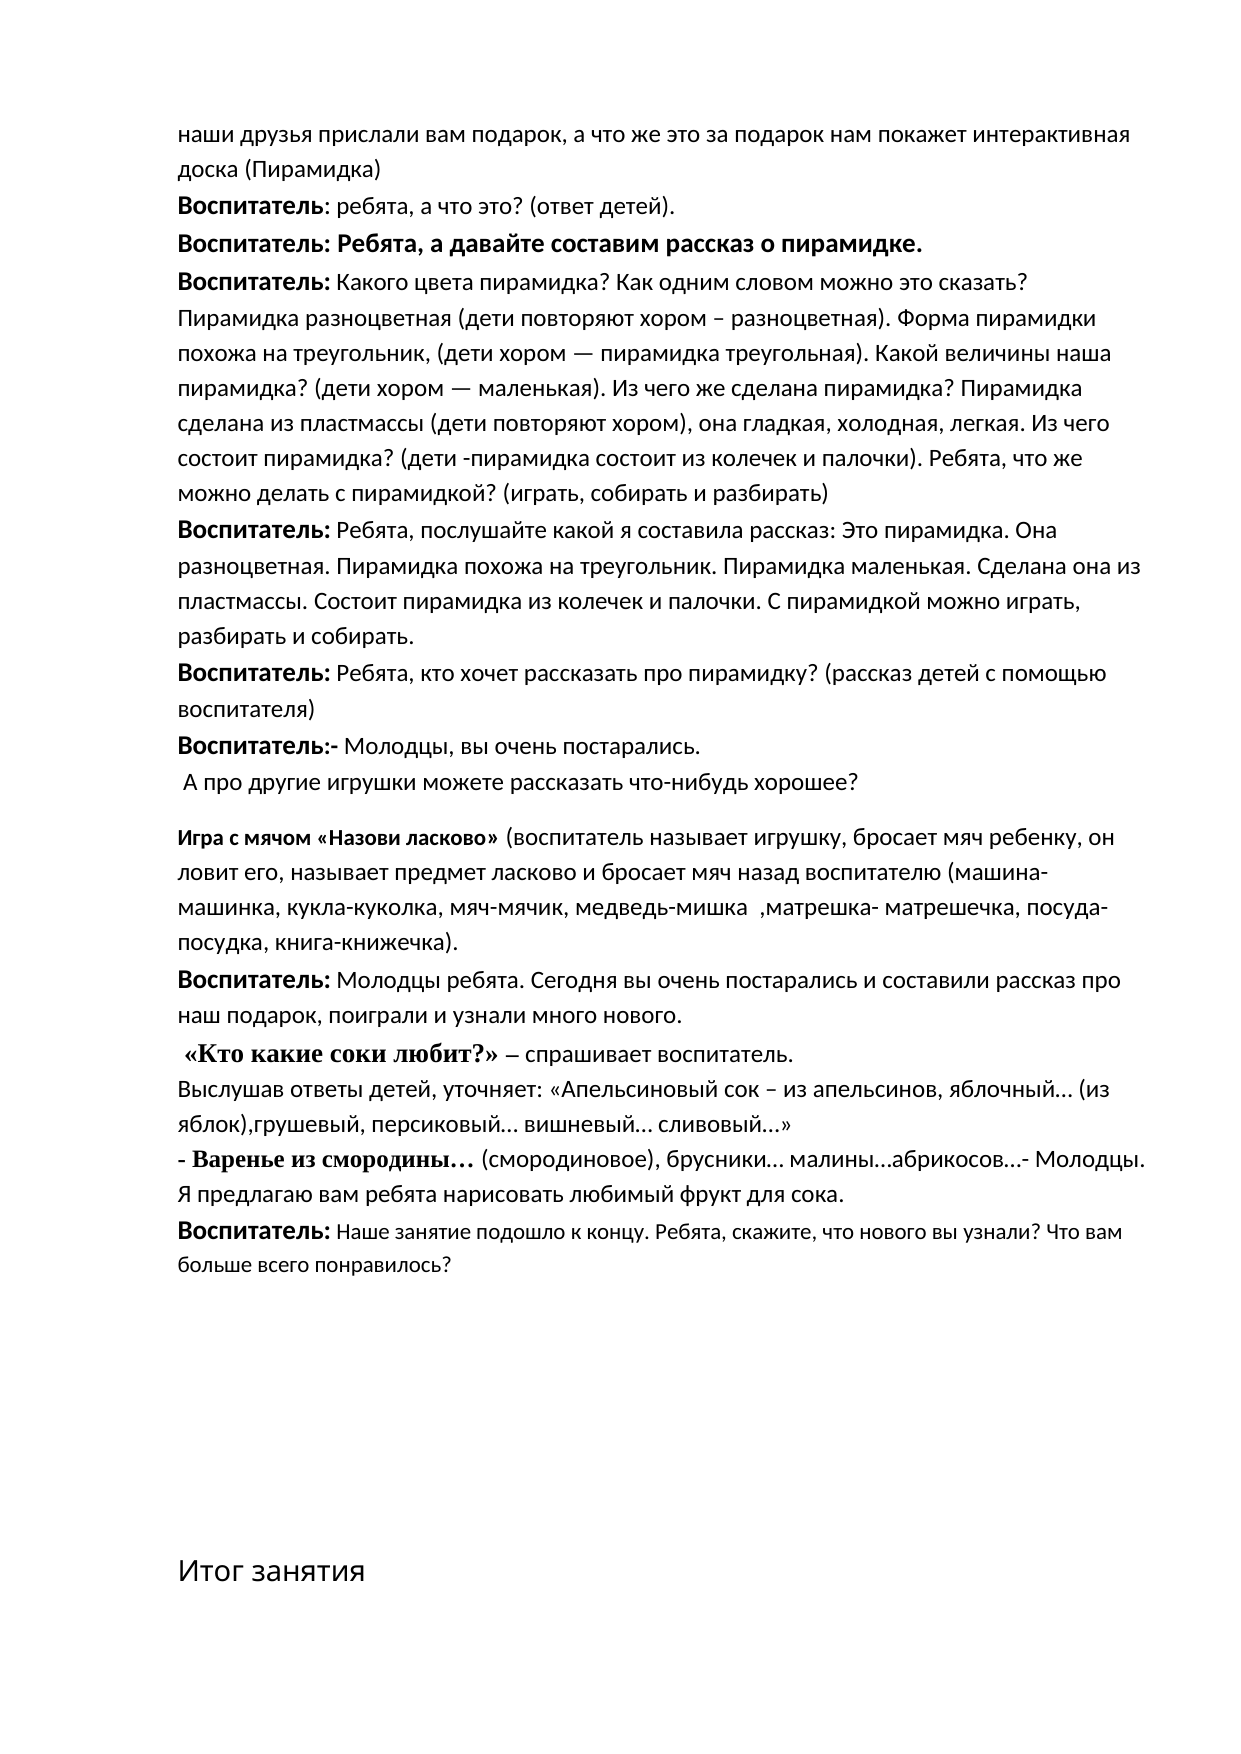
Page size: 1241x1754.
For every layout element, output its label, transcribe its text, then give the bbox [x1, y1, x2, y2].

text Итог занятия [177, 1551, 1152, 1590]
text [177, 118, 1152, 796]
text Игра с мячом «Назови ласково» (воспитатель называет игрушку, бросает мяч ребенку, он ловит его, называет предмет ласково и бросает мяч назад воспитателю (машина-машинка, кукла-куколка, мяч-мячик, медведь-мишка ,матрешка- матрешечка, посуда-посудка, книга-книжечка). Воспитатель: Молодцы ребята. Сегодня вы очень постарались и составили рассказ про наш подарок, поиграли и узнали много нового. «Кто какие соки любит?» – спрашивает воспитатель. Выслушав ответы детей, уточняет: «Апельсиновый сок – из апельсинов, яблочный… (из яблок),грушевый, персиковый… вишневый… сливовый…» - Варенье из смородины… (смородиновое), брусники… малины…абрикосов…- Молодцы. Я предлагаю вам ребята нарисовать любимый фрукт для сока. Воспитатель: Наше занятие подошло к концу. Ребята, скажите, что нового вы узнали? Что вам больше всего понравилось? [177, 821, 1152, 1311]
